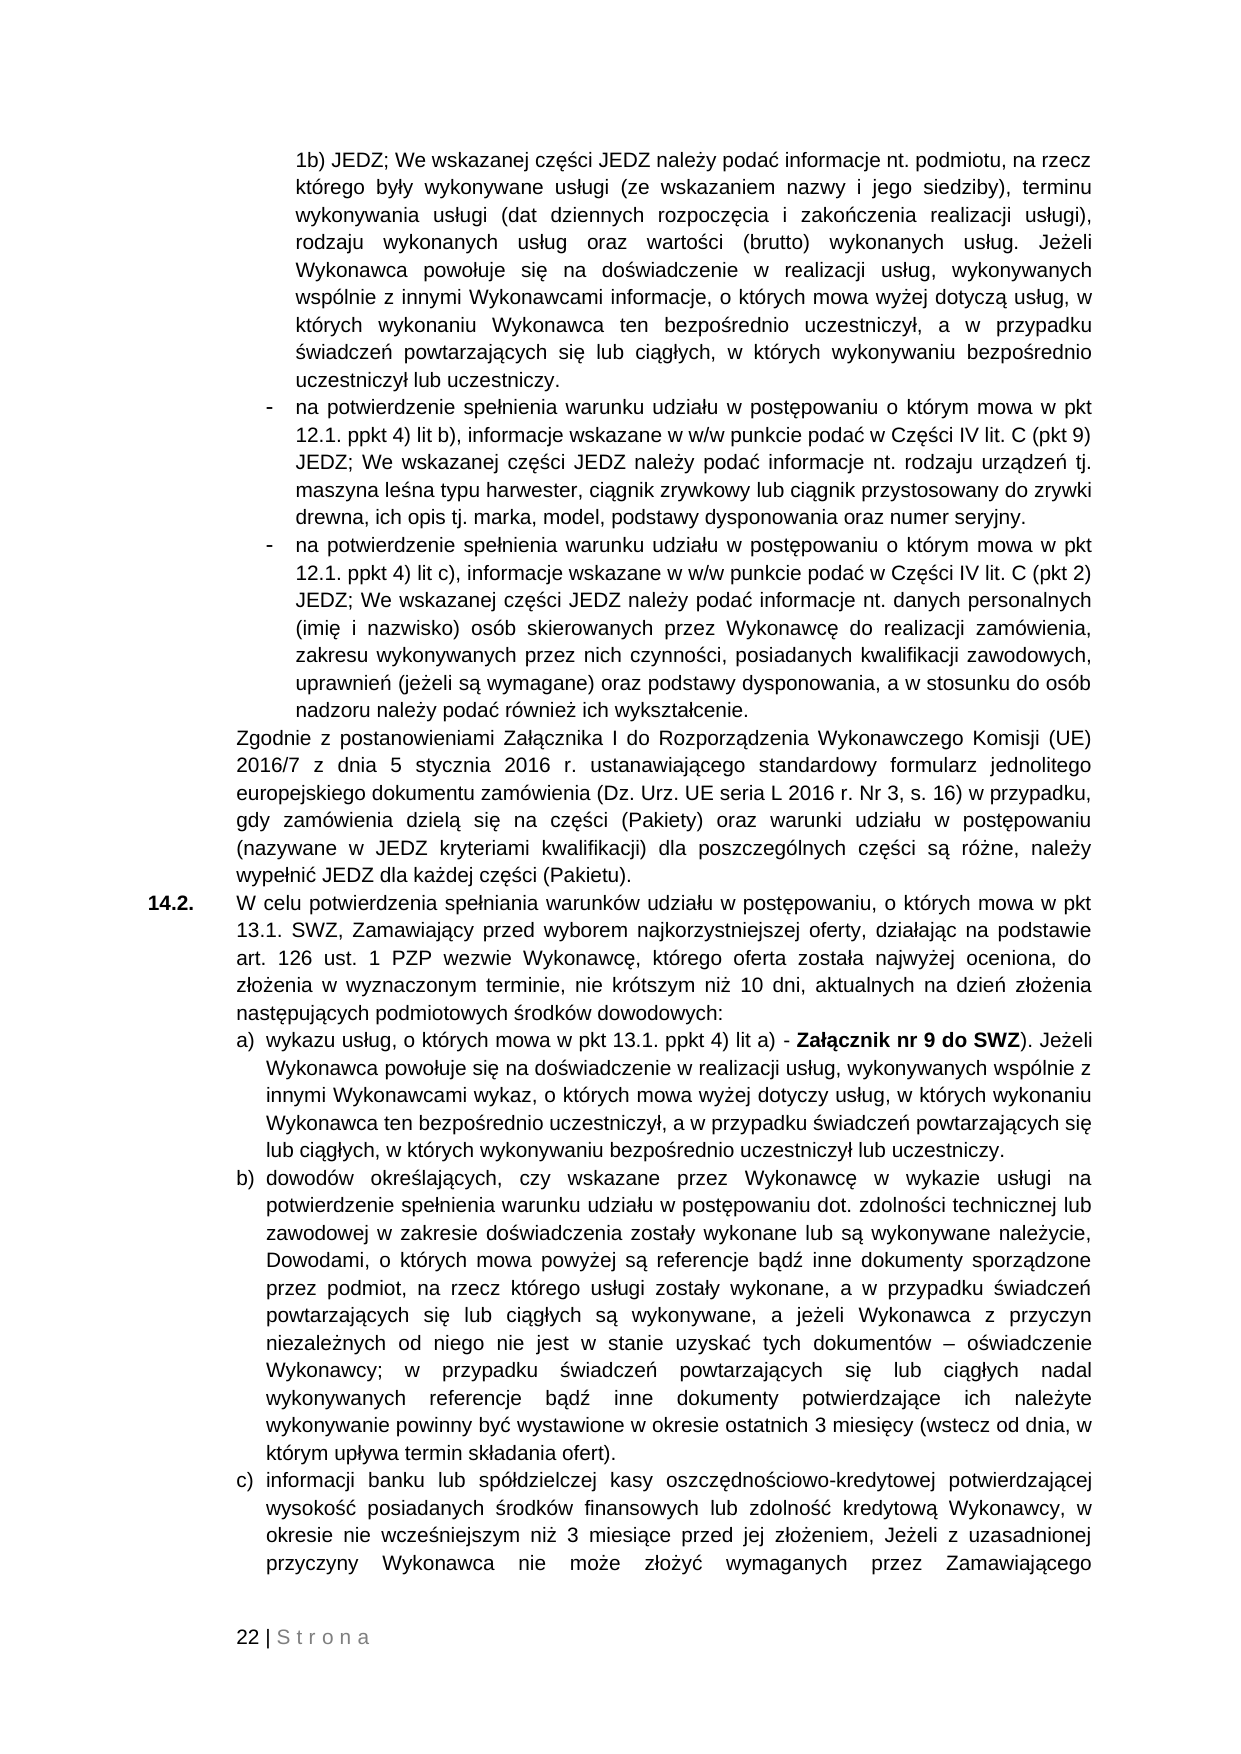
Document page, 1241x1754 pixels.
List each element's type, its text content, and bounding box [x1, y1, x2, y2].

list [236, 1468, 1093, 1574]
text na potwierdzenie spełnienia warunku udziału w postępowaniu o którym mowa w pkt 12.1. ppkt 4) lit c), informacje wskazane w w/w punkcie podać w Części IV lit. C (pkt 2) JEDZ; We wskazanej części JEDZ należy podać informacje nt. danych personalnych (imię i nazwisko) osób skierowanych przez Wykonawcę do realizacji zamówienia, zakresu wykonywanych przez nich czynności, posiadanych kwalifikacji zawodowych, uprawnień (jeżeli są wymagane) oraz podstawy dysponowania, a w stosunku do osób nadzoru należy podać również ich wykształcenie. [266, 533, 1093, 722]
text na potwierdzenie spełnienia warunku udziału w postępowaniu o którym mowa w pkt 12.1. ppkt 4) lit b), informacje wskazane w w/w punkcie podać w Części IV lit. C (pkt 9) JEDZ; We wskazanej części JEDZ należy podać informacje nt. rodzaju urządzeń tj. maszyna leśna typu harwester, ciągnik zrywkowy lub ciągnik przystosowany do zrywki drewna, ich opis tj. marka, model, podstawy dysponowania oraz numer seryjny. [266, 395, 1093, 529]
text W celu potwierdzenia spełniania warunków udziału w postępowaniu, o których mowa w pkt 13.1. SWZ, Zamawiający przed wyborem najkorzystniejszej oferty, działając na podstawie art. 126 ust. 1 PZP wezwie Wykonawcę, którego oferta została najwyżej oceniona, do złożenia w wyznaczonym terminie, nie krótszym niż 10 dni, aktualnych na dzień złożenia następujących podmiotowych środków dowodowych: [148, 890, 1093, 1024]
list dowodów określających, czy wskazane przez Wykonawcę w wykazie usługi na potwierdzenie spełnienia warunku udziału w postępowaniu dot. zdolności technicznej lub zawodowej w zakresie doświadczenia zostały wykonane lub są wykonywane należycie, Dowodami, o których mowa powyżej są referencje bądź inne dokumenty sporządzone przez podmiot, na rzecz którego usługi zostały wykonane, a w przypadku świadczeń powtarzających się lub ciągłych są wykonywane, a jeżeli Wykonawca z przyczyn niezależnych od niego nie jest w stanie uzyskać tych dokumentów – oświadczenie Wykonawcy; w przypadku świadczeń powtarzających się lub ciągłych nadal wykonywanych referencje bądź inne dokumenty potwierdzające ich należyte wykonywanie powinny być wystawione w okresie ostatnich 3 miesięcy (wstecz od dnia, w którym upływa termin składania ofert). [236, 1165, 1093, 1464]
list wykazu usług, o których mowa w pkt 13.1. ppkt 4) lit a) - Załącznik nr 9 do SWZ). Jeżeli Wykonawca powołuje się na doświadczenie w realizacji usług, wykonywanych wspólnie z innymi Wykonawcami wykaz, o których mowa wyżej dotyczy usług, w których wykonaniu Wykonawca ten bezpośrednio uczestniczył, a w przypadku świadczeń powtarzających się lub ciągłych, w których wykonywaniu bezpośrednio uczestniczył lub uczestniczy. [236, 1028, 1093, 1162]
text Zgodnie z postanowieniami Załącznika I do Rozporządzenia Wykonawczego Komisji (UE) 2016/7 z dnia 5 stycznia 2016 r. ustanawiającego standardowy formularz jednolitego europejskiego dokumentu zamówienia (Dz. Urz. UE seria L 2016 r. Nr 3, s. 16) w przypadku, gdy zamówienia dzielą się na części (Pakiety) oraz warunki udziału w postępowaniu (nazywane w JEDZ kryteriami kwalifikacji) dla poszczególnych części są różne, należy wypełnić JEDZ dla każdej części (Pakietu). [236, 725, 1093, 887]
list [266, 148, 1093, 392]
